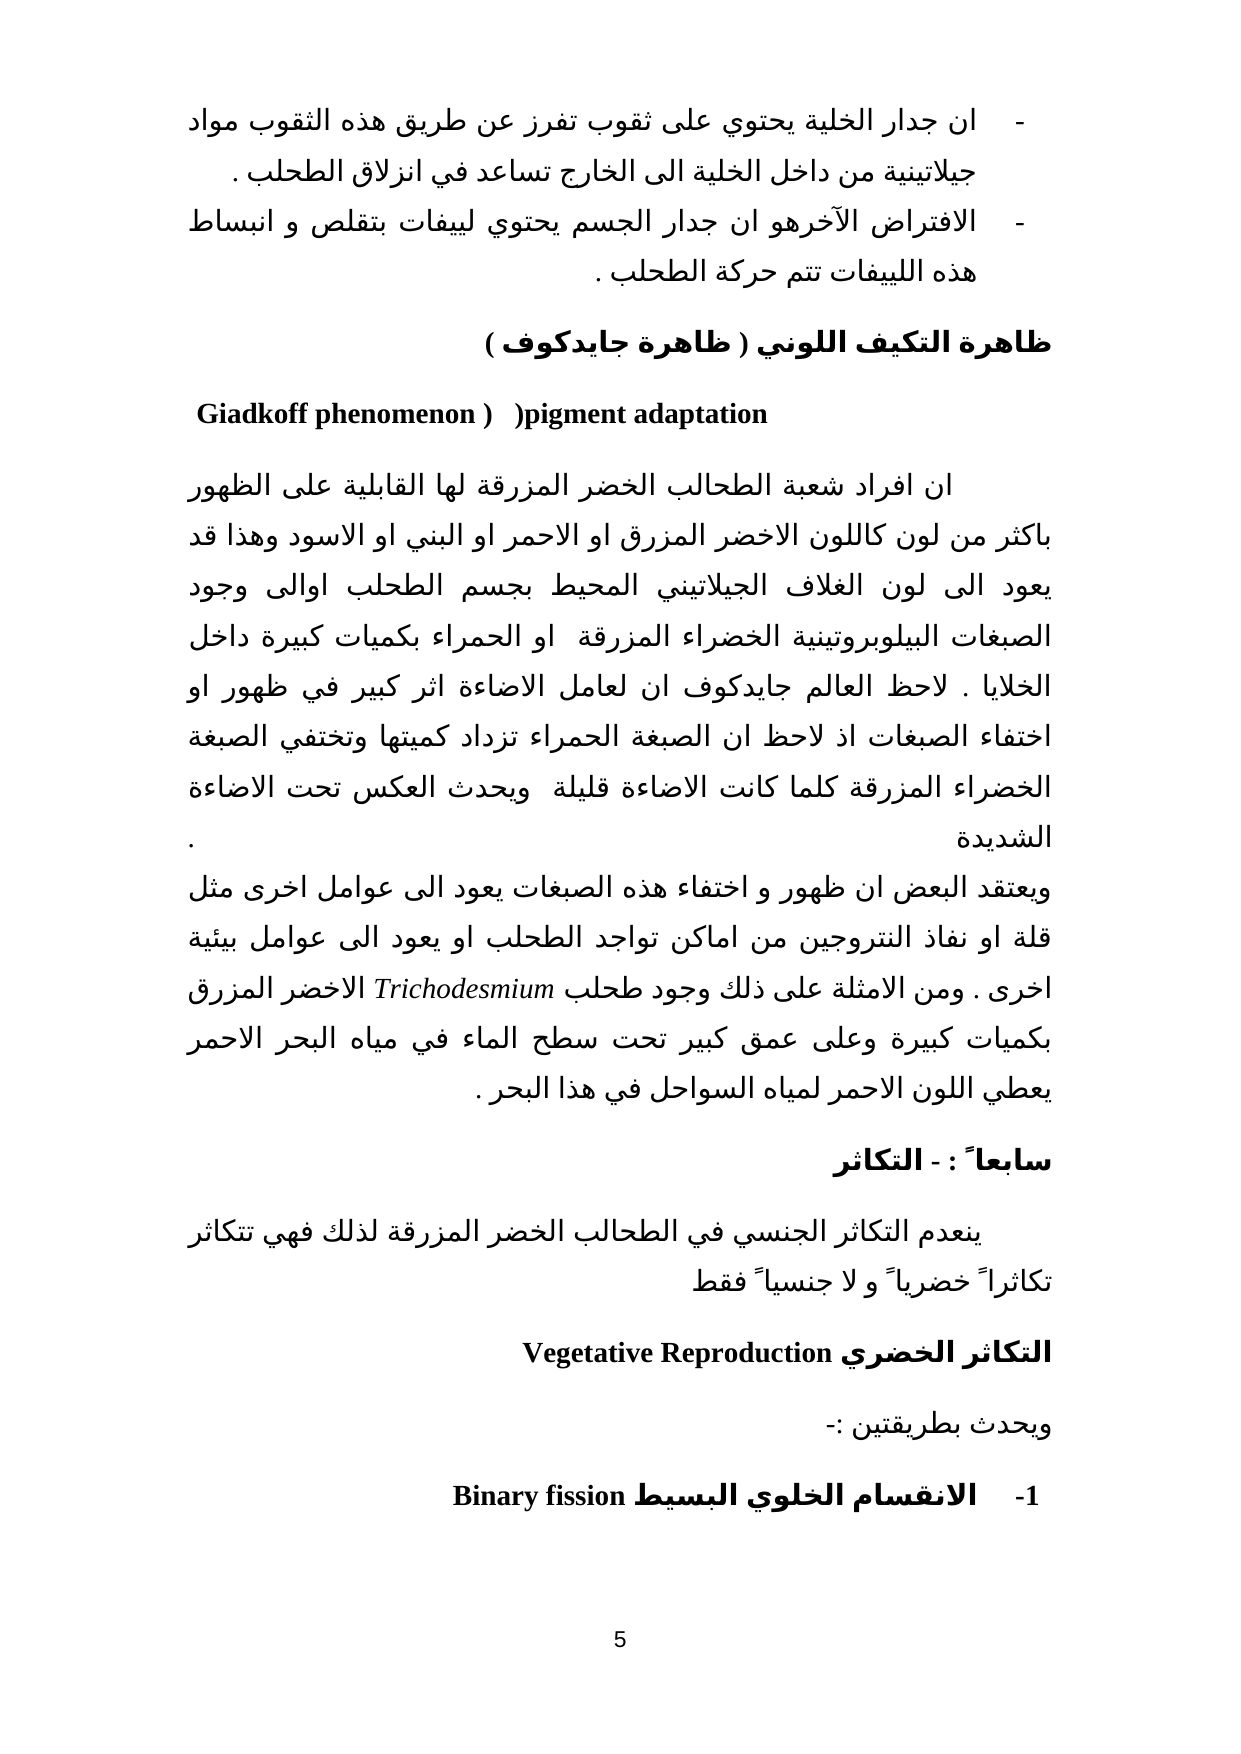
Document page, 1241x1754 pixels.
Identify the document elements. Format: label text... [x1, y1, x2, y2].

list الانقسام الخلوي البسيط Binary fission [187, 1478, 1015, 1511]
text ويحدث بطريقتين :- [187, 1406, 1053, 1440]
text ظاهرة التكيف اللوني ( ظاهرة جايدكوف ) [187, 326, 1053, 359]
text ينعدم التكاثر الجنسي في الطحالب الخضر المزرقة لذلك فهي تتكاثر تكاثرا ً خضريا ً و لا جنسيا ً فقط [187, 1214, 1053, 1298]
list ان جدار الخلية يحتوي على ثقوب تفرز عن طريق هذه الثقوب مواد جيلاتينية من داخل الخلية الى الخارج تساعد في انزلاق الطحلب . [187, 103, 1015, 187]
text سابعا ً : - التكاثر [187, 1143, 1053, 1176]
list الافتراض الآخرهو ان جدار الجسم يحتوي لييفات بتقلص و انبساط هذه اللييفات تتم حركة الطحلب . [187, 204, 1015, 288]
text ان افراد شعبة الطحالب الخضر المزرقة لها القابلية على الظهور باكثر من لون كاللون الاخضر المزرق او الاحمر او البني او الاسود وهذا قد يعود الى لون الغلاف الجيلاتيني المحيط بجسم الطحلب اوالى وجود الصبغات البيلوبروتينية الخضراء المزرقة او الحمراء بكميات كبيرة داخل الخلايا . لاحظ العالم جايدكوف ان لعامل الاضاءة اثر كبير في ظهور او اختفاء الصبغات اذ لاحظ ان الصبغة الحمراء تزداد كميتها وتختفي الصبغة الخضراء المزرقة كلما كانت الاضاءة قليلة ويحدث العكس تحت الاضاءة الشديدة . ويعتقد البعض ان ظهور و اختفاء هذه الصبغات يعود الى عوامل اخرى مثل قلة او نفاذ النتروجين من اماكن تواجد الطحلب او يعود الى عوامل بيئية اخرى . ومن الامثلة على ذلك وجود طحلب Trichodesmium الاخضر المزرق بكميات كبيرة وعلى عمق كبير تحت سطح الماء في مياه البحر الاحمر يعطي اللون الاحمر لمياه السواحل في هذا البحر . [187, 468, 1053, 1105]
text التكاثر الخضري Vegetative Reproduction [187, 1335, 1053, 1369]
text Giadkoff phenomenon ) )pigment adaptation [187, 397, 1053, 430]
